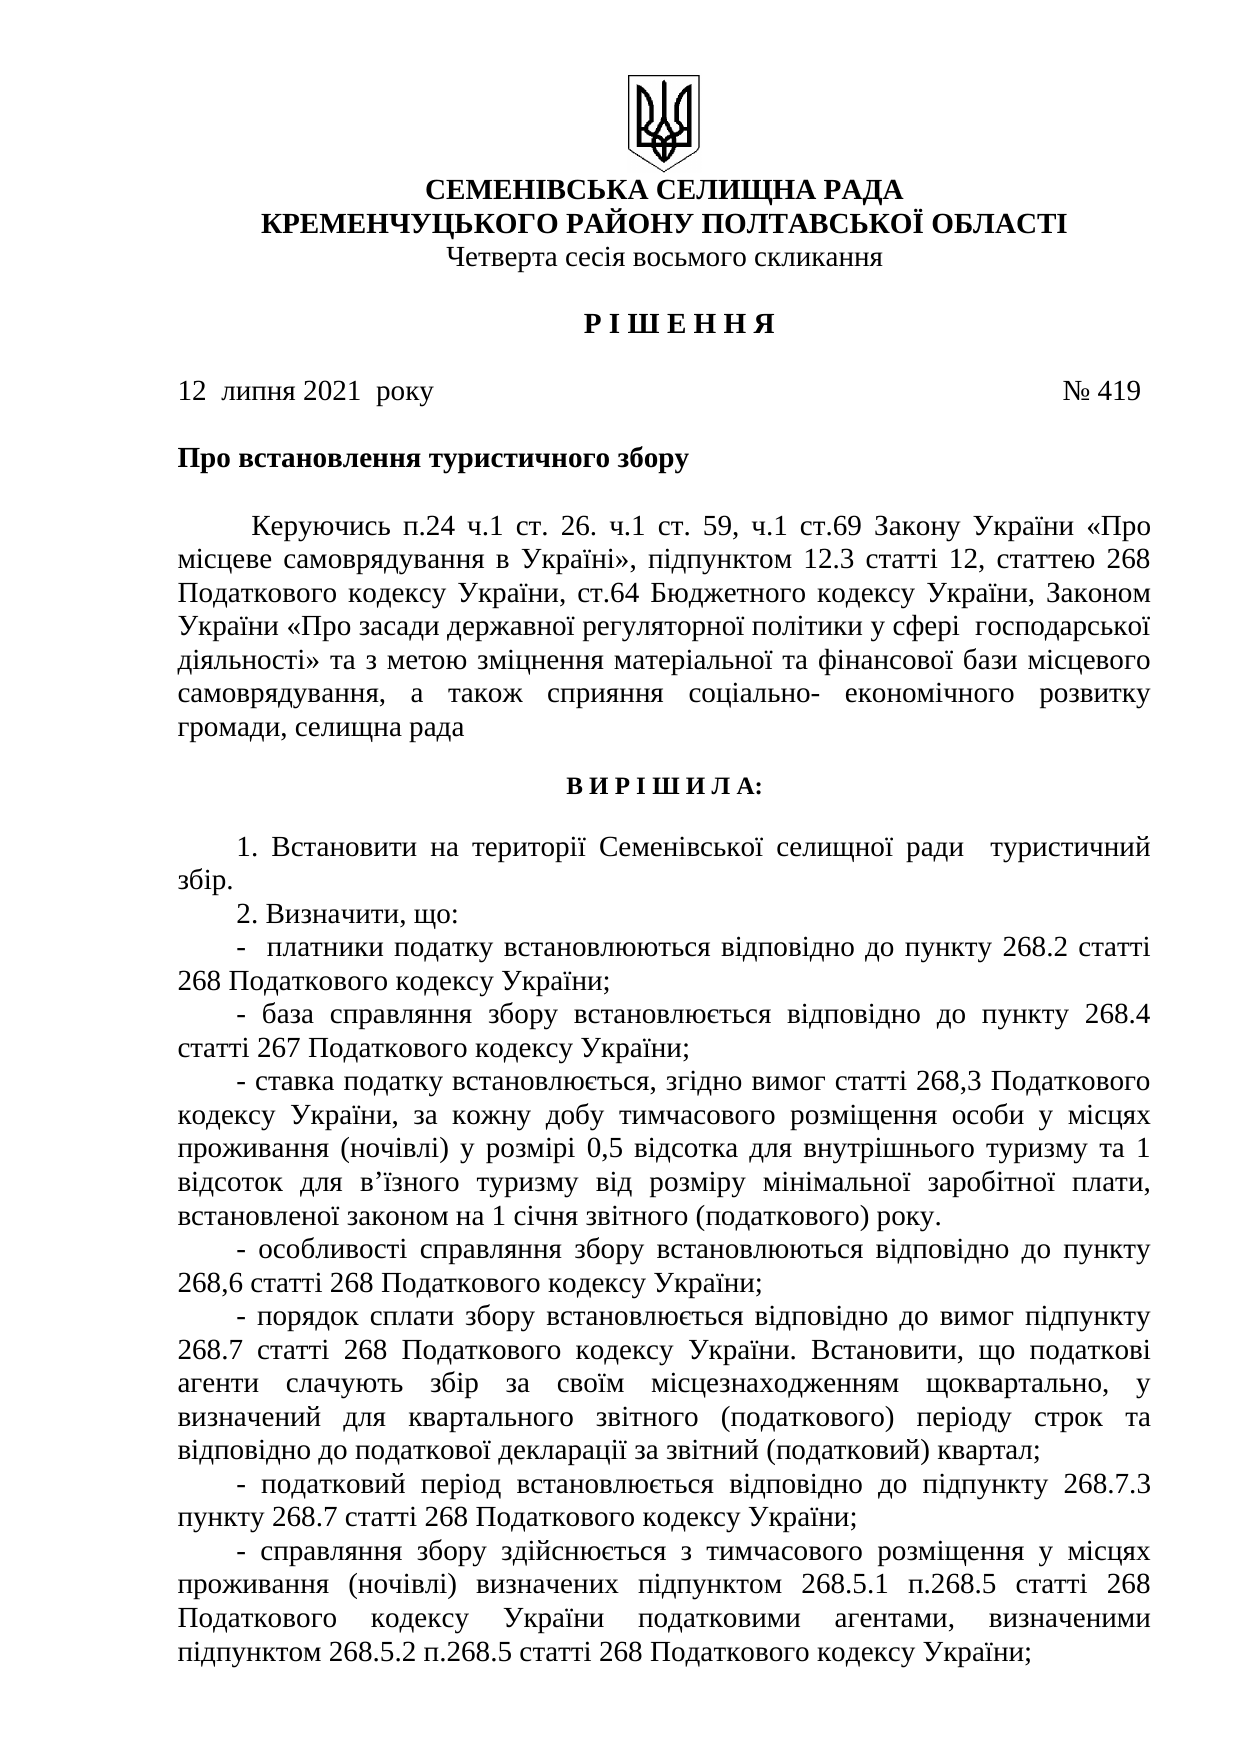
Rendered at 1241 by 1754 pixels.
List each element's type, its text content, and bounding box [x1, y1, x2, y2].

text В И Р І Ш И Л А: [177, 771, 1152, 800]
text СЕМЕНІВСЬКА СЕЛИЩНА РАДА [177, 172, 1152, 206]
text Про встановлення туристичного збору [177, 441, 1152, 474]
text 1. Встановити на території Семенівської селищної ради туристичний збір. [177, 829, 1152, 896]
text Р І Ш Е Н Н Я [177, 306, 1152, 340]
text 2. Визначити, що: [177, 896, 1152, 929]
picture [627, 73, 702, 173]
text - справляння збору здійснюється з тимчасового розміщення у місцях проживання (ночівлі) визначених підпунктом 268.5.1 п.268.5 статті 268 Податкового кодексу України податковими агентами, визначеними підпунктом 268.5.2 п.268.5 статті 268 Податкового кодексу України; [177, 1533, 1152, 1667]
text Четверта сесія восьмого скликання [177, 239, 1152, 273]
text - база справляння збору встановлюється відповідно до пункту 268.4 статті 267 Податкового кодексу України; [177, 996, 1152, 1063]
text - особливості справляння збору встановлюються відповідно до пункту 268,6 статті 268 Податкового кодексу України; [177, 1231, 1152, 1298]
text 12 липня 2021 року № 419 [177, 373, 1152, 407]
text КРЕМЕНЧУЦЬКОГО РАЙОНУ ПОЛТАВСЬКОЇ ОБЛАСТІ [177, 206, 1152, 239]
text - податковий період встановлюється відповідно до підпункту 268.7.3 пункту 268.7 статті 268 Податкового кодексу України; [177, 1466, 1152, 1533]
text - ставка податку встановлюється, згідно вимог статті 268,3 Податкового кодексу України, за кожну добу тимчасового розміщення особи у місцях проживання (ночівлі) у розмірі 0,5 відсотка для внутрішнього туризму та 1 відсоток для в’їзного туризму від розміру мінімальної заробітної плати, встановленої законом на 1 січня звітного (податкового) року. [177, 1063, 1152, 1231]
text - платники податку встановлюються відповідно до пункту 268.2 статті 268 Податкового кодексу України; [177, 929, 1152, 996]
text Керуючись п.24 ч.1 ст. 26. ч.1 ст. 59, ч.1 ст.69 Закону України «Про місцеве самоврядування в Україні», підпунктом 12.3 статті 12, статтею 268 Податкового кодексу України, ст.64 Бюджетного кодексу України, Законом України «Про засади державної регуляторної політики у сфері господарської діяльності» та з метою зміцнення матеріальної та фінансової бази місцевого самоврядування, а також сприяння соціально- економічного розвитку громади, селищна рада [177, 508, 1152, 742]
text - порядок сплати збору встановлюється відповідно до вимог підпункту 268.7 статті 268 Податкового кодексу України. Встановити, що податкові агенти слачують збір за своїм місцезнаходженням щоквартально, у визначений для квартального звітного (податкового) періоду строк та відповідно до податкової декларації за звітний (податковий) квартал; [177, 1298, 1152, 1466]
